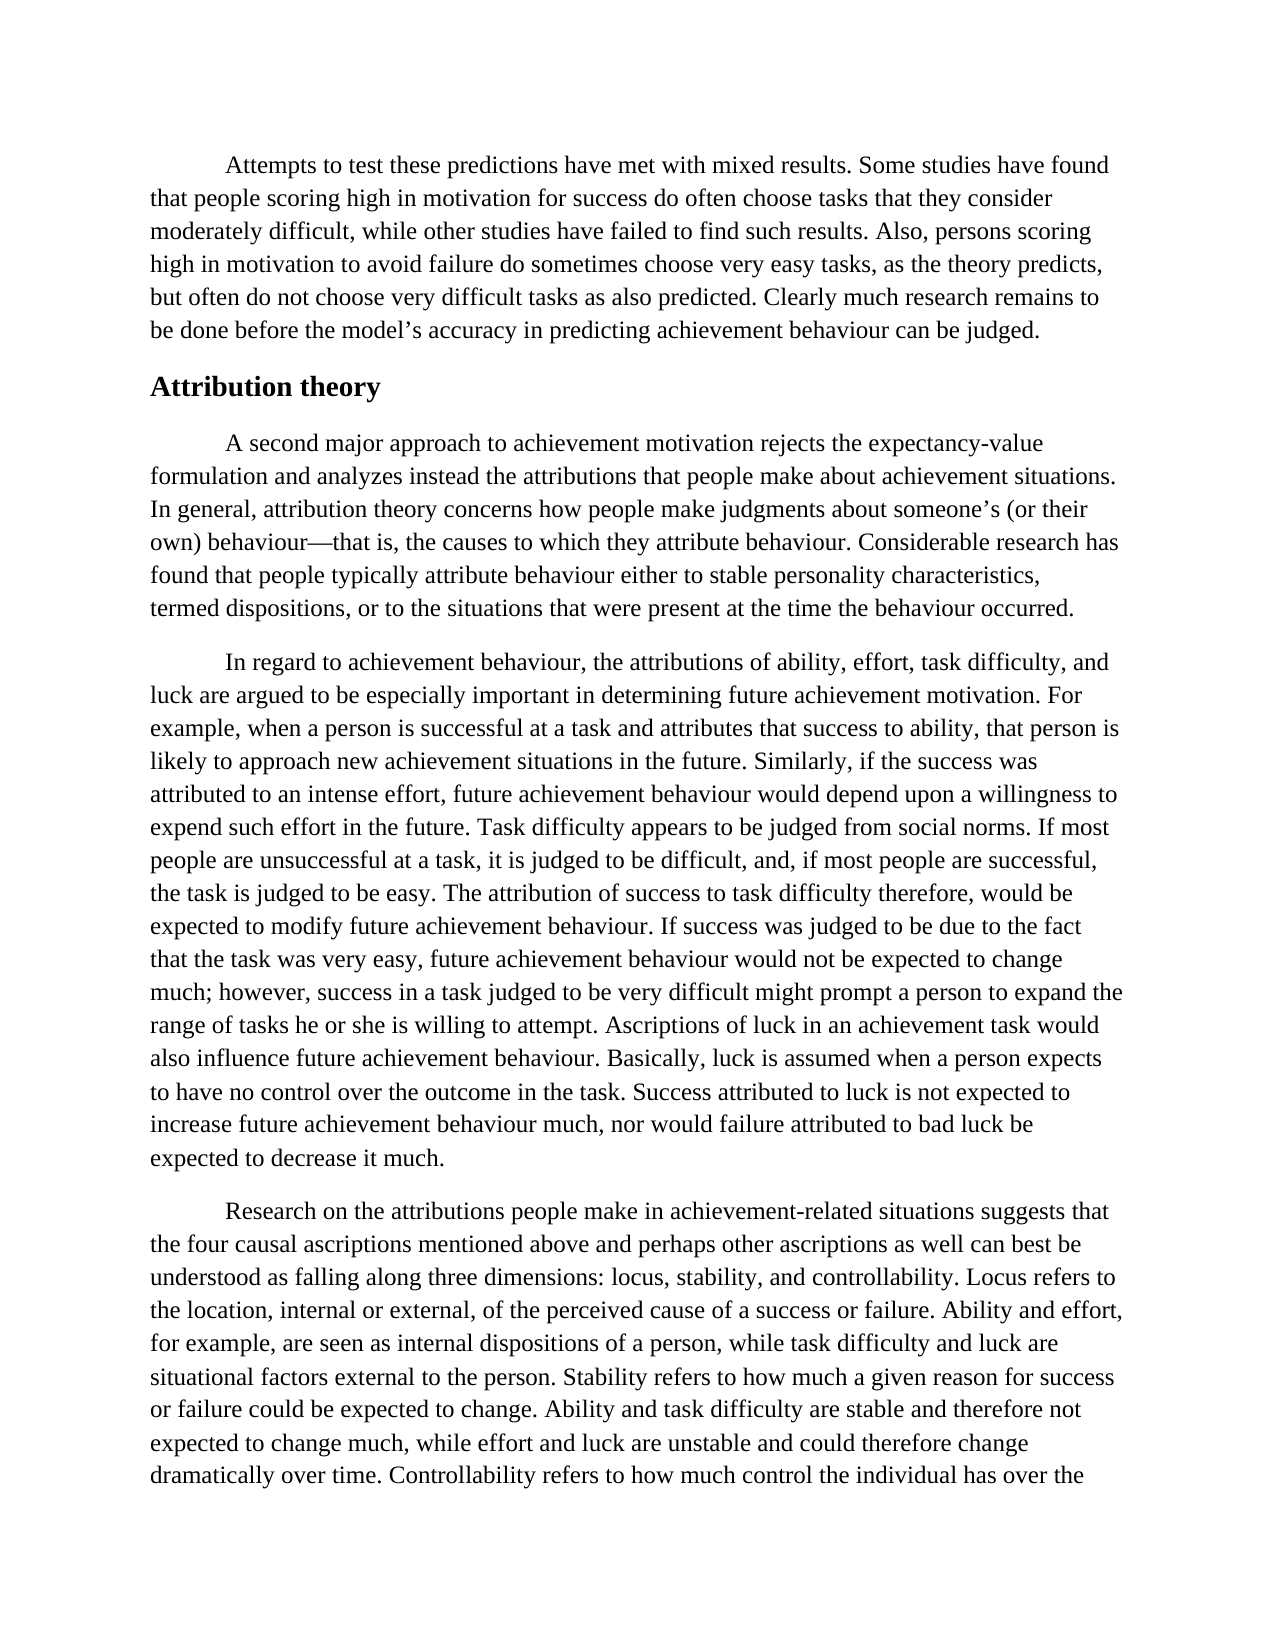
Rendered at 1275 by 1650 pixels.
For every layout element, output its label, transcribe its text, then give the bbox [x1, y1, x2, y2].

text A second major approach to achievement motivation rejects the expectancy-value formulation and analyzes instead the attributions that people make about achievement situations. In general, attribution theory concerns how people make judgments about someone’s (or their own) behaviour—that is, the causes to which they attribute behaviour. Considerable research has found that people typically attribute behaviour either to stable personality characteristics, termed dispositions, or to the situations that were present at the time the behaviour occurred. [150, 428, 1125, 622]
text In regard to achievement behaviour, the attributions of ability, effort, task difficulty, and luck are argued to be especially important in determining future achievement motivation. For example, when a person is successful at a task and attributes that success to ability, that person is likely to approach new achievement situations in the future. Similarly, if the success was attributed to an intense effort, future achievement behaviour would depend upon a willingness to expend such effort in the future. Task difficulty appears to be judged from social norms. If most people are unsuccessful at a task, it is judged to be difficult, and, if most people are successful, the task is judged to be easy. The attribution of success to task difficulty therefore, would be expected to modify future achievement behaviour. If success was judged to be due to the fact that the task was very easy, future achievement behaviour would not be expected to change much; however, success in a task judged to be very difficult might prompt a person to expand the range of tasks he or she is willing to attempt. Ascriptions of luck in an achievement task would also influence future achievement behaviour. Basically, luck is assumed when a person expects to have no control over the outcome in the task. Success attributed to luck is not expected to increase future achievement behaviour much, nor would failure attributed to bad luck be expected to decrease it much. [150, 647, 1125, 1171]
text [150, 1196, 1125, 1489]
text Attempts to test these predictions have met with mixed results. Some studies have found that people scoring high in motivation for success do often choose tasks that they consider moderately difficult, while other studies have failed to find such results. Also, persons scoring high in motivation to avoid failure do sometimes choose very easy tasks, as the theory predicts, but often do not choose very difficult tasks as also predicted. Clearly much research remains to be done before the model’s accuracy in predicting achievement behaviour can be judged. [150, 150, 1125, 344]
text Attribution theory [150, 369, 1125, 402]
